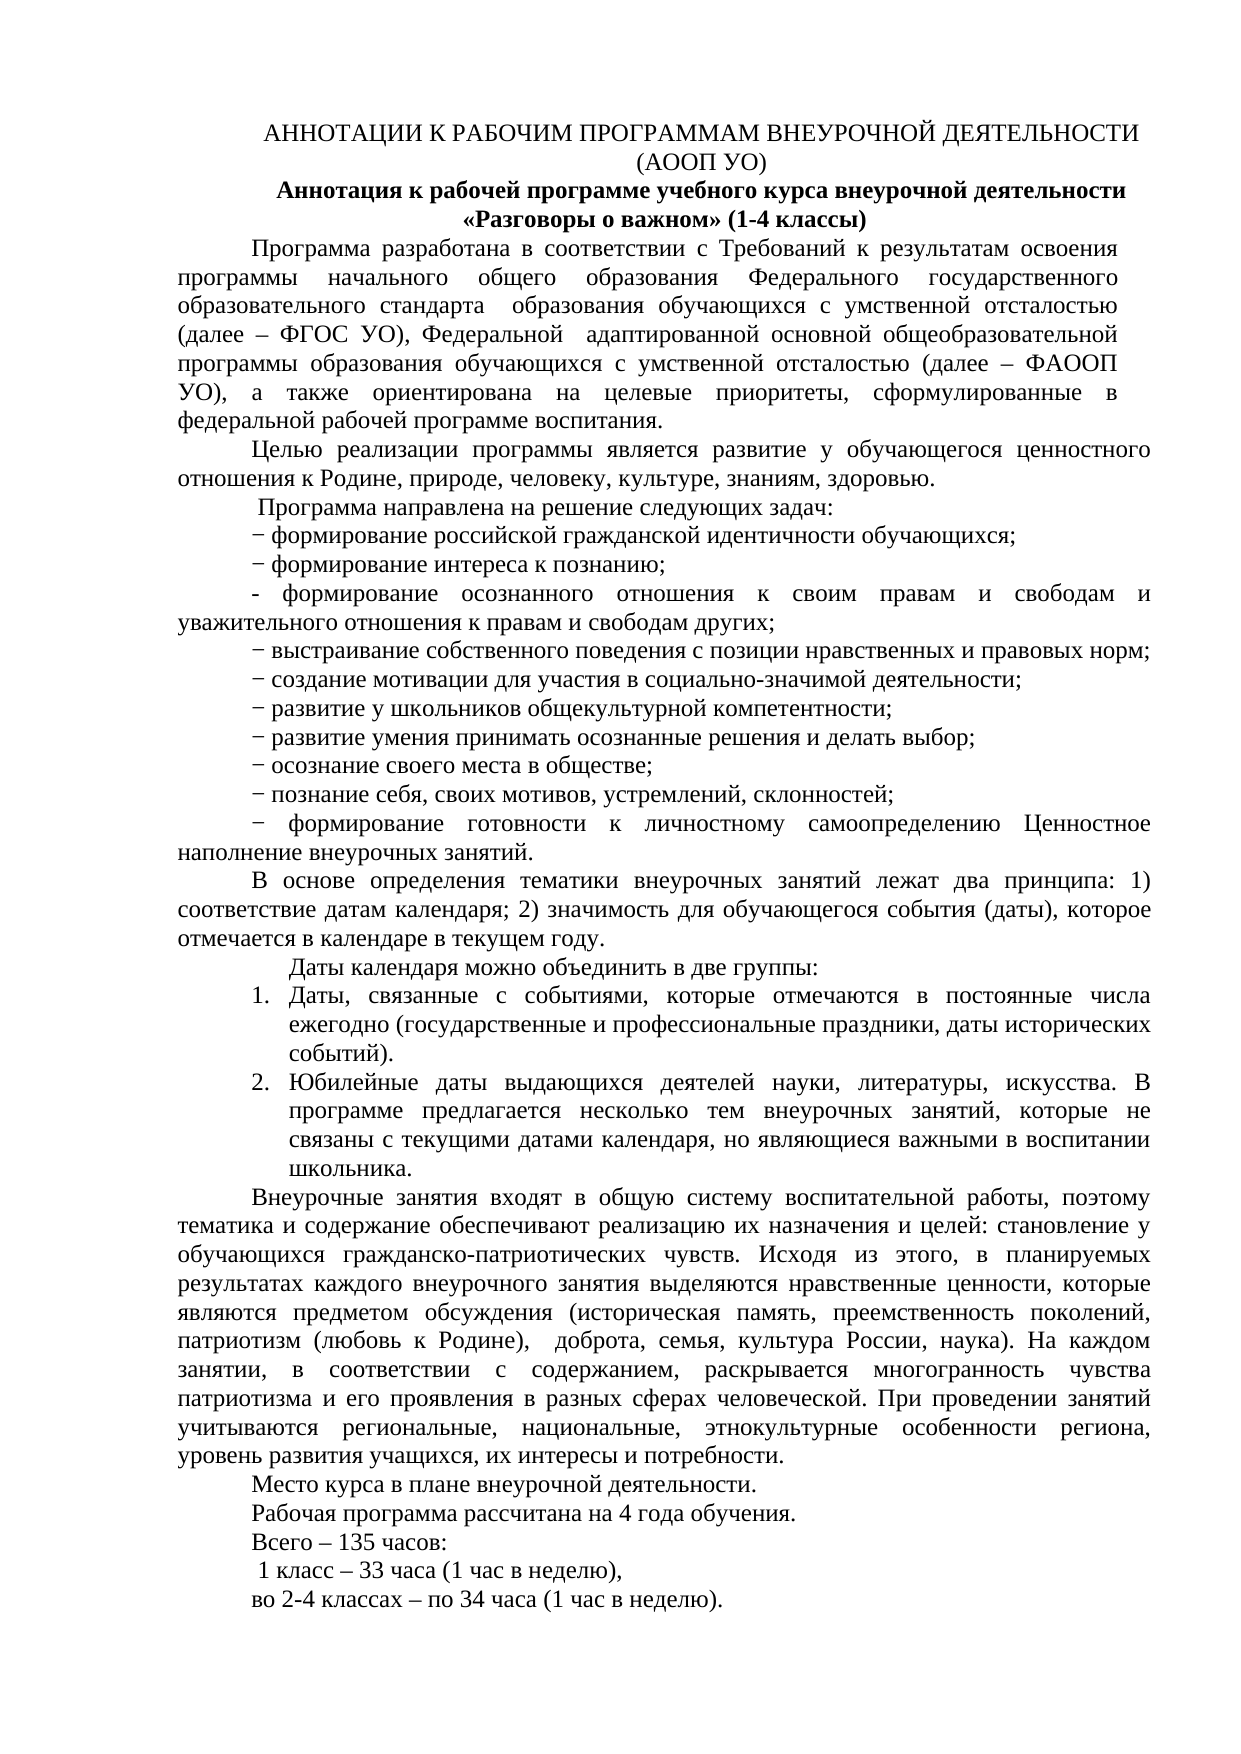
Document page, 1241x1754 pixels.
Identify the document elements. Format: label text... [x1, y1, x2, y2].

text − развитие у школьников общекультурной компетентности; [177, 693, 1152, 722]
text Даты календаря можно объединить в две группы: [288, 952, 1152, 981]
text − формирование готовности к личностному самоопределению Ценностное наполнение внеурочных занятий. [177, 808, 1152, 866]
text Рабочая программа рассчитана на 4 года обучения. [177, 1498, 1152, 1527]
text Внеурочные занятия входят в общую систему воспитательной работы, поэтому тематика и содержание обеспечивают реализацию их назначения и целей: становление у обучающихся гражданско-патриотических чувств. Исходя из этого, в планируемых результатах каждого внеурочного занятия выделяются нравственные ценности, которые являются предметом обсуждения (историческая память, преемственность поколений, патриотизм (любовь к Родине), доброта, семья, культура России, наука). На каждом занятии, в соответствии с содержанием, раскрывается многогранность чувства патриотизма и его проявления в разных сферах человеческой. При проведении занятий учитываются региональные, национальные, этнокультурные особенности региона, уровень развития учащихся, их интересы и потребности. [177, 1182, 1152, 1469]
text − выстраивание собственного поведения с позиции нравственных и правовых норм; [177, 636, 1152, 664]
text − познание себя, своих мотивов, устремлений, склонностей; [177, 779, 1152, 808]
text − создание мотивации для участия в социально-значимой деятельности; [177, 664, 1152, 693]
list Юбилейные даты выдающихся деятелей науки, литературы, искусства. В программе предлагается несколько тем внеурочных занятий, которые не связаны с текущими датами календаря, но являющиеся важными в воспитании школьника. [251, 1067, 1152, 1182]
text − развитие умения принимать осознанные решения и делать выбор; [177, 722, 1152, 751]
text во 2-4 классах – по 34 часа (1 час в неделю). [177, 1584, 1152, 1613]
text − формирование российской гражданской идентичности обучающихся; [177, 521, 1152, 549]
list Даты, связанные с событиями, которые отмечаются в постоянные числа ежегодно (государственные и профессиональные праздники, даты исторических событий). [251, 981, 1152, 1067]
text Программа разработана в соответствии с Требований к результатам освоения программы начального общего образования Федерального государственного образовательного стандарта образования обучающихся с умственной отсталостью (далее – ФГОС УО), Федеральной адаптированной основной общеобразовательной программы образования обучающихся с умственной отсталостью (далее – ФАООП УО), а также ориентирована на целевые приоритеты, сформулированные в федеральной рабочей программе воспитания. [177, 233, 1119, 434]
text − формирование интереса к познанию; [177, 549, 1152, 578]
text - формирование осознанного отношения к своим правам и свободам и уважительного отношения к правам и свободам других; [177, 578, 1152, 636]
text АННОТАЦИИ К РАБОЧИМ ПРОГРАММАМ ВНЕУРОЧНОЙ ДЕЯТЕЛЬНОСТИ [177, 118, 1152, 147]
text Аннотация к рабочей программе учебного курса внеурочной деятельности «Разговоры о важном» (1-4 классы) [177, 176, 1152, 233]
text В основе определения тематики внеурочных занятий лежат два принципа: 1) соответствие датам календаря; 2) значимость для обучающегося события (даты), которое отмечается в календаре в текущем году. [177, 866, 1152, 952]
text − осознание своего места в обществе; [177, 751, 1152, 779]
text Целью реализации программы является развитие у обучающегося ценностного отношения к Родине, природе, человеку, культуре, знаниям, здоровью. [177, 434, 1152, 492]
text Место курса в плане внеурочной деятельности. [177, 1469, 1152, 1498]
text Всего – 135 часов: [177, 1527, 1152, 1556]
text 1 класс – 33 часа (1 час в неделю), [177, 1556, 1152, 1584]
text (АООП УО) [177, 147, 1152, 176]
text Программа направлена на решение следующих задач: [177, 492, 1152, 521]
